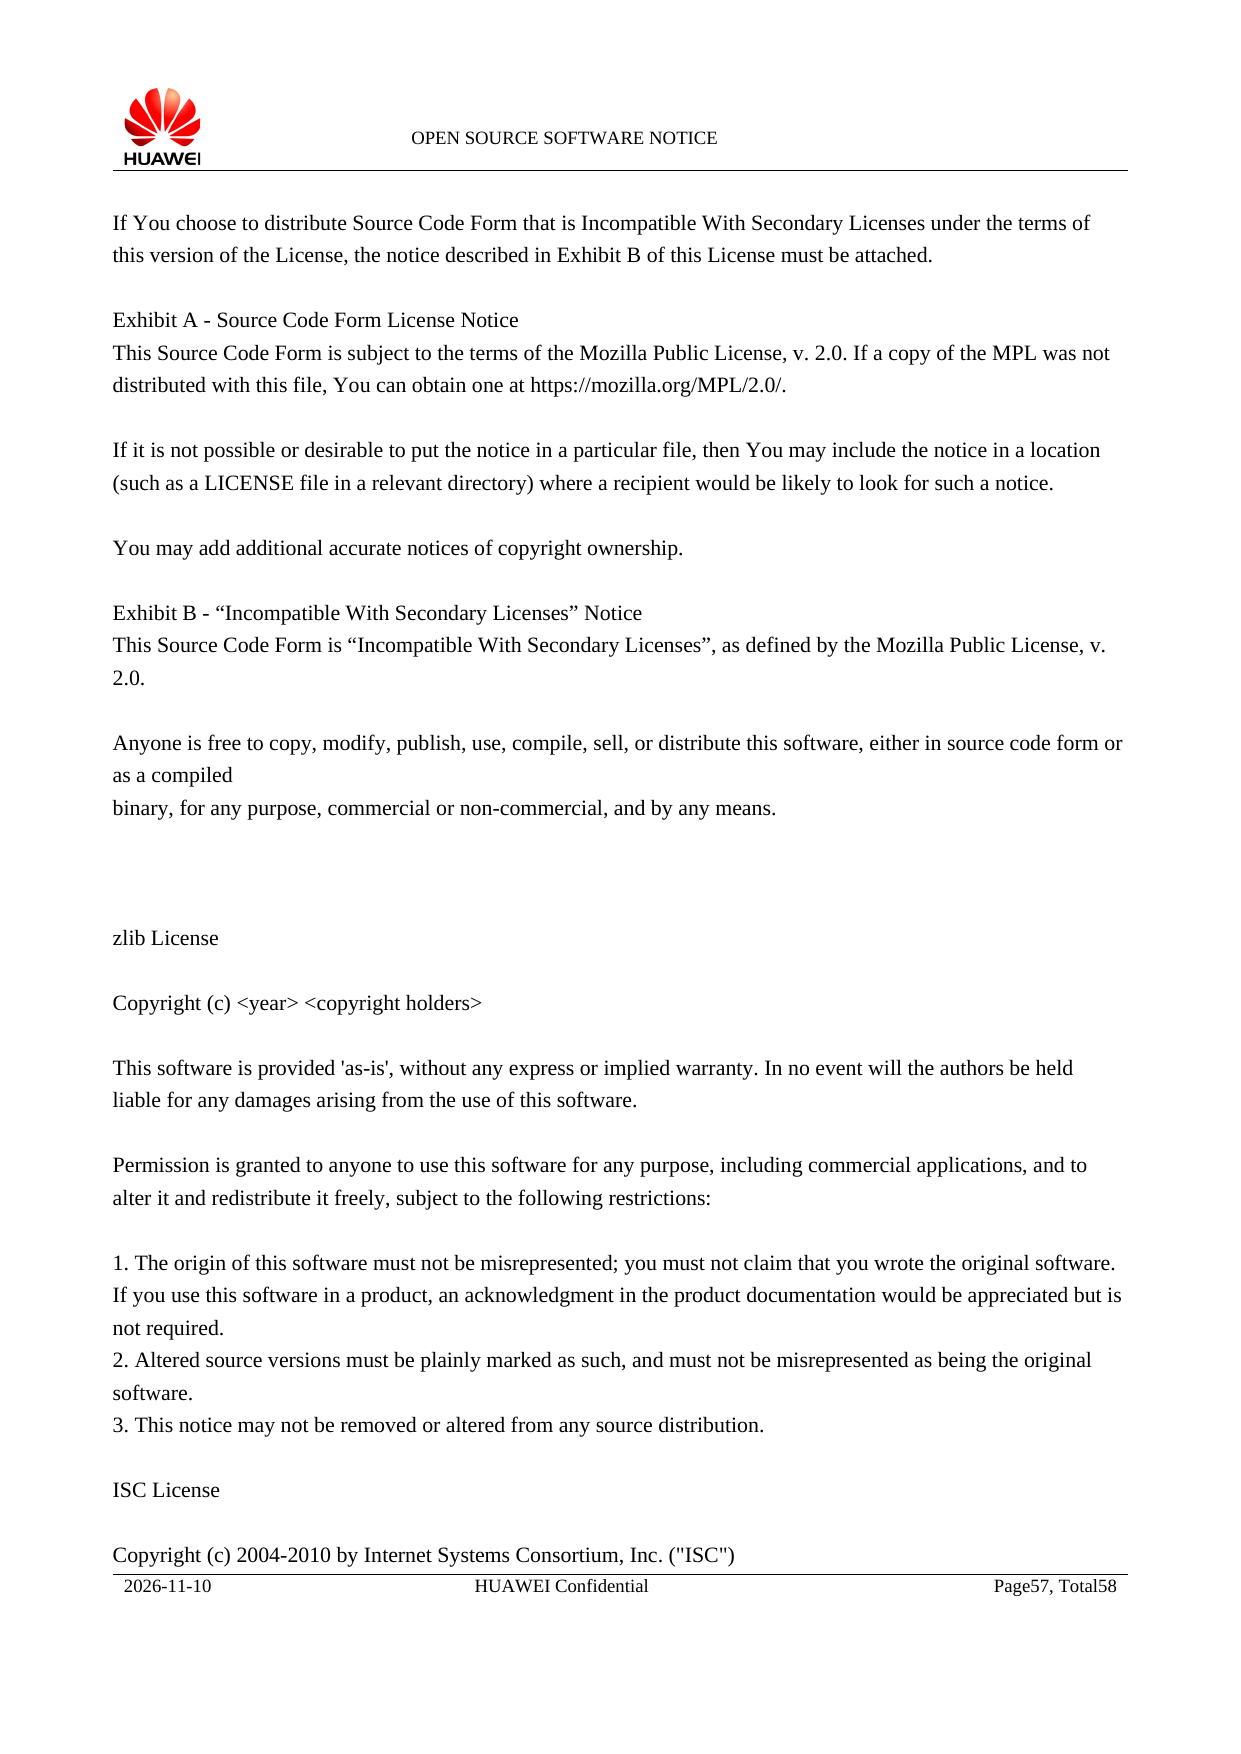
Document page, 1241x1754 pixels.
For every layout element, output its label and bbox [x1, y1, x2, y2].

picture [124, 88, 201, 165]
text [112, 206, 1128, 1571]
